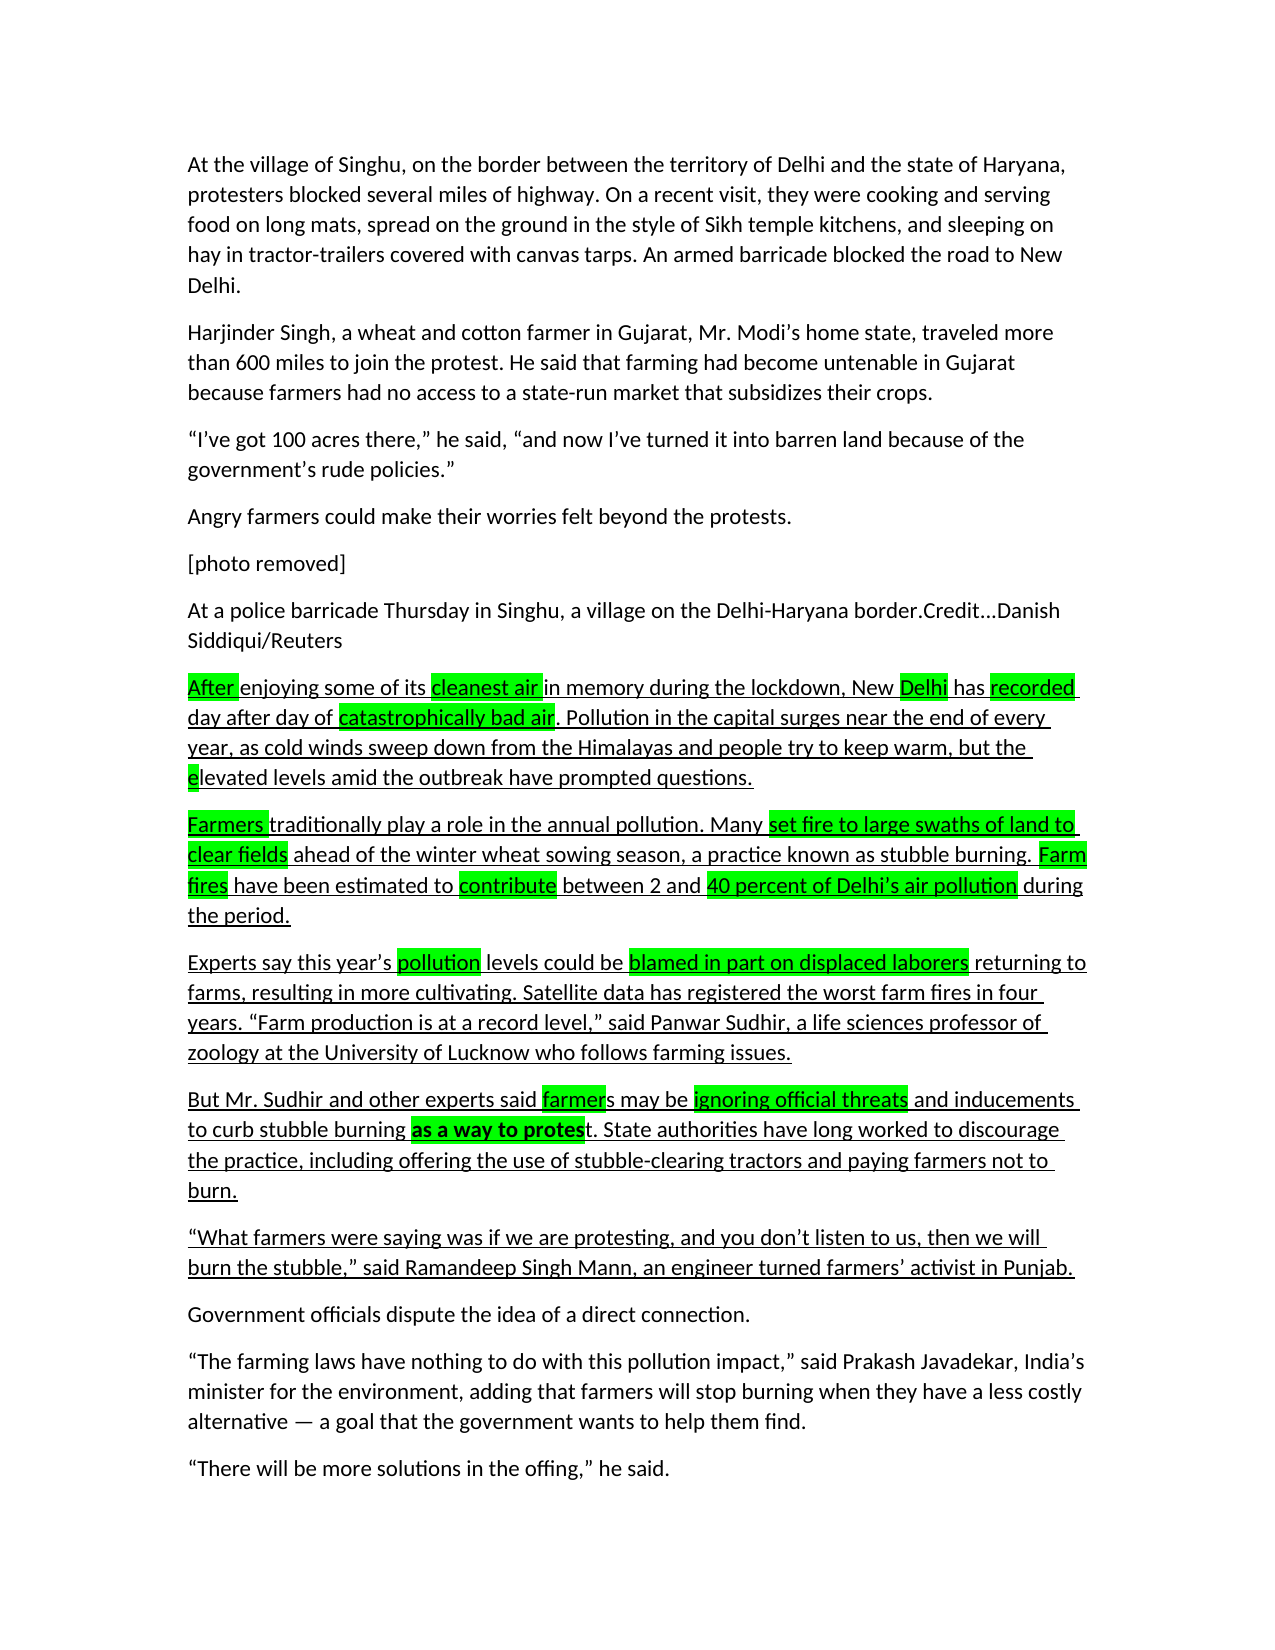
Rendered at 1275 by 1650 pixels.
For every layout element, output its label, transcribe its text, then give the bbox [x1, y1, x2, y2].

text Farmers traditionally play a role in the annual pollution. Many set fire to large swaths of land to clear fields ahead of the winter wheat sowing season, a practice known as stubble burning. Farm fires have been estimated to contribute between 2 and 40 percent of Delhi’s air pollution during the period. [187, 810, 1087, 865]
text At a police barricade Thursday in Singhu, a village on the Delhi-Haryana border.Credit...Danish Siddiqui/Reuters [187, 596, 1087, 654]
text But Mr. Sudhir and other experts said farmers may be ignoring official threats and inducements to curb stubble burning as a way to protest. State authorities have long worked to discourage the practice, including offering the use of stubble-clearing tractors and paying farmers not to burn. [187, 1085, 1087, 1204]
text Government officials dispute the idea of a direct connection. [187, 1300, 1087, 1328]
text “There will be more solutions in the offing,” he said. [187, 1454, 1087, 1482]
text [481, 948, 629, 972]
text Farmers traditionally play a role in the annual pollution. Many set fire to large swaths of land to clear fields ahead of the winter wheat sowing season, a practice known as stubble burning. Farm fires have been estimated to contribute between 2 and 40 percent of Delhi’s air pollution during the period. [187, 866, 1087, 929]
text “I’ve got 100 acres there,” he said, “and now I’ve turned it into barren land because of the government’s rude policies.” [187, 425, 1087, 483]
text Harjinder Singh, a wheat and cotton farmer in Gujarat, Mr. Modi’s home state, traveled more than 600 miles to join the protest. He said that farming had become untenable in Gujarat because farmers had no access to a state-run market that subsidizes their crops. [187, 318, 1087, 406]
text “What farmers were saying was if we are protesting, and you don’t listen to us, then we will burn the stubble,” said Ramandeep Singh Mann, an engineer turned farmers’ activist in Punjab. [187, 1223, 1087, 1281]
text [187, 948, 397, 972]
text At the village of Singhu, on the border between the territory of Delhi and the state of Haryana, protesters blocked several miles of highway. On a recent visit, they were cooking and serving food on long mats, spread on the ground in the style of Sikh temple kitchens, and sleeping on hay in tractor-trailers covered with canvas tarps. An armed barricade blocked the road to New Delhi. [187, 150, 1087, 299]
text After enjoying some of its cleanest air in memory during the lockdown, New Delhi has recorded day after day of catastrophically bad air. Pollution in the capital surges near the end of every year, as cold winds sweep down from the Himalayas and people try to keep warm, but the elevated levels amid the outbreak have prompted questions. [187, 673, 1087, 792]
text Angry farmers could make their worries felt beyond the protests. [187, 502, 1087, 530]
text “The farming laws have nothing to do with this pollution impact,” said Prakash Javadekar, India’s minister for the environment, adding that farmers will stop burning when they have a less costly alternative — a goal that the government wants to help them find. [187, 1347, 1087, 1435]
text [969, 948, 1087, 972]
text [photo removed] [187, 549, 1087, 577]
text Experts say this year’s pollution levels could be blamed in part on displaced laborers returning to farms, resulting in more cultivating. Satellite data has registered the worst farm fires in four years. “Farm production is at a record level,” said Panwar Sudhir, a life sciences professor of zoology at the University of Lucknow who follows farming issues. [187, 973, 1087, 1067]
